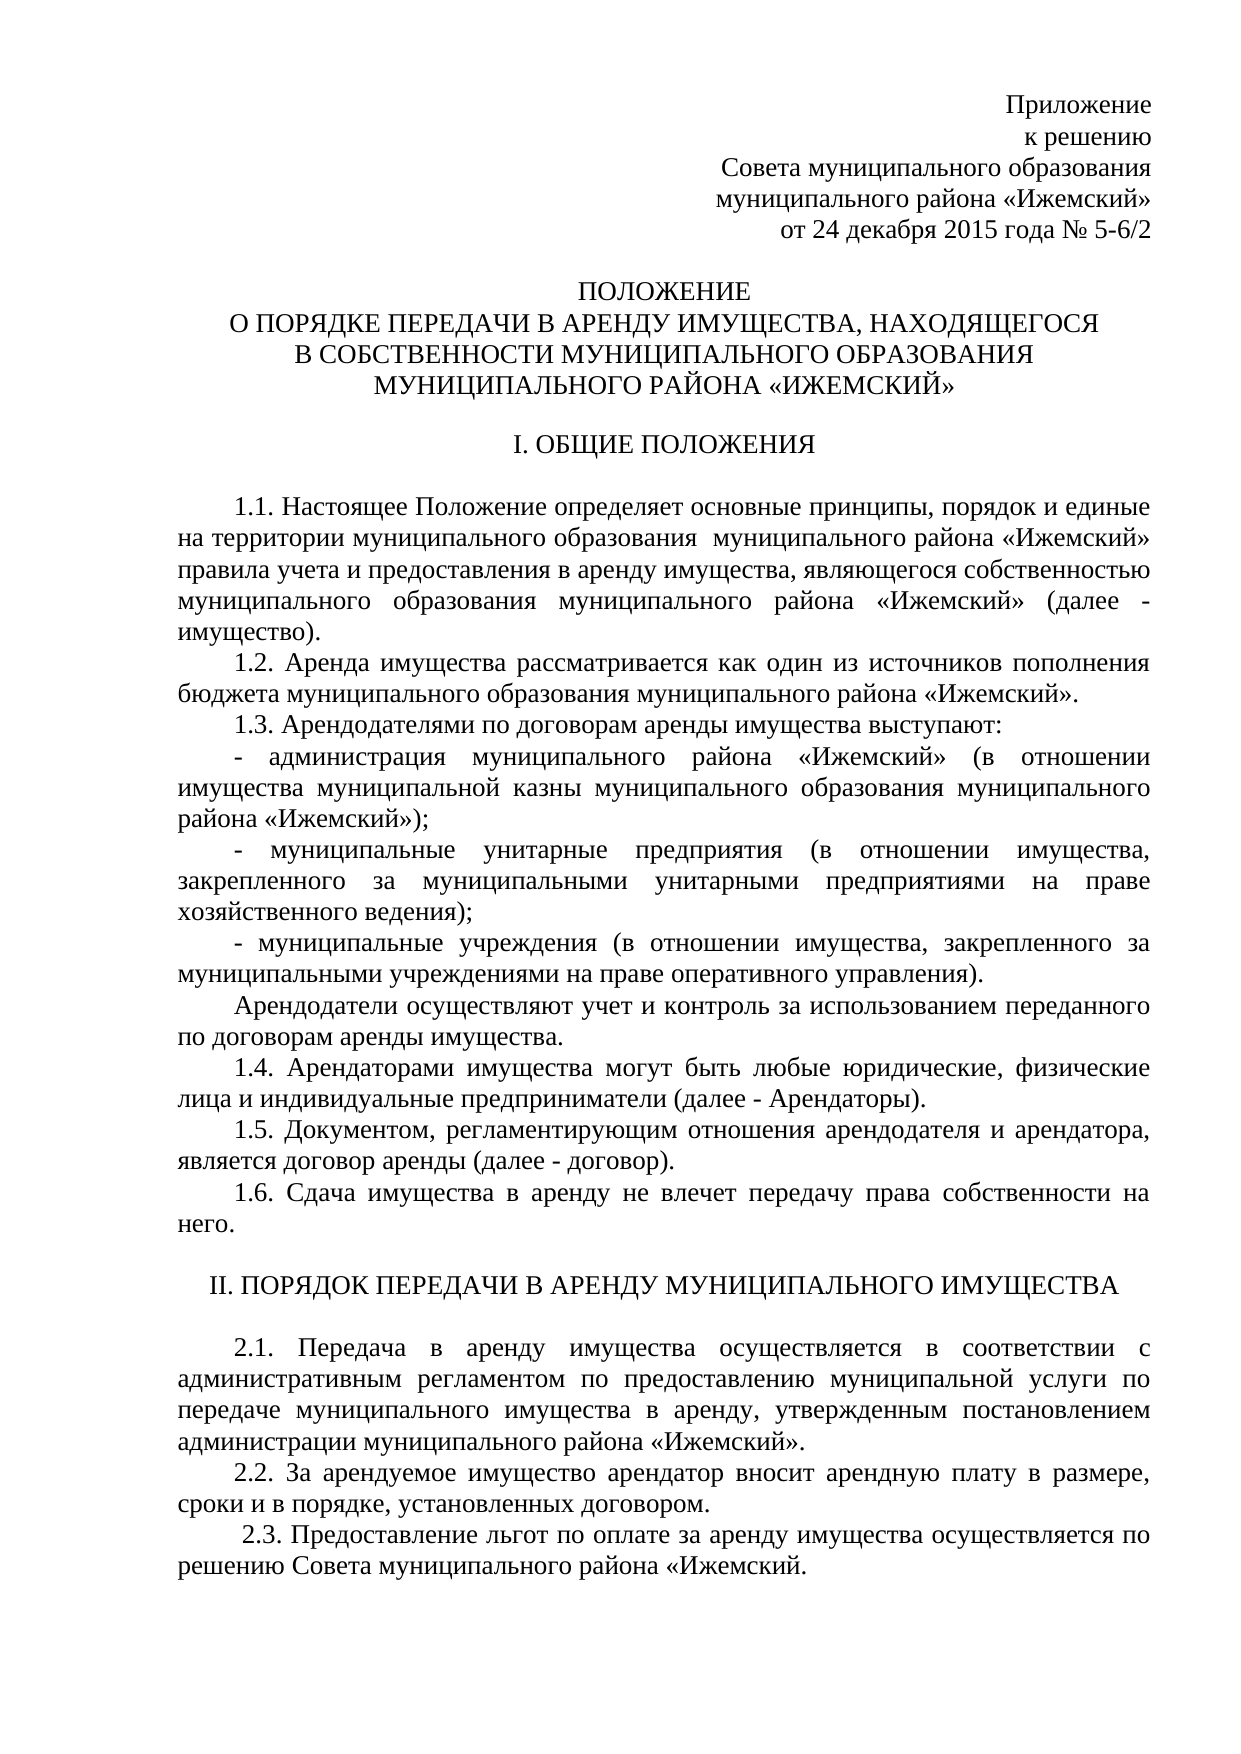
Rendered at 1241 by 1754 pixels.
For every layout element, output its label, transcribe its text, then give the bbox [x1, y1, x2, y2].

text 1.5. Документом, регламентирующим отношения арендодателя и арендатора, является договор аренды (далее - договор). [177, 1113, 1152, 1176]
text - муниципальные учреждения (в отношении имущества, закрепленного за муниципальными учреждениями на праве оперативного управления). [177, 926, 1152, 989]
text 1.3. Арендодателями по договорам аренды имущества выступают: [177, 708, 1152, 739]
title О ПОРЯДКЕ ПЕРЕДАЧИ В АРЕНДУ ИМУЩЕСТВА, НАХОДЯЩЕГОСЯ [177, 307, 1152, 338]
text от 24 декабря 2015 года № 5-6/2 [177, 213, 1152, 244]
text Приложение [177, 89, 1152, 120]
title МУНИЦИПАЛЬНОГО РАЙОНА «ИЖЕМСКИЙ» [177, 369, 1152, 400]
text Арендодатели осуществляют учет и контроль за использованием переданного по договорам аренды имущества. [177, 989, 1152, 1051]
text к решению [177, 120, 1152, 151]
text Совета муниципального образования [177, 151, 1152, 182]
text - муниципальные унитарные предприятия (в отношении имущества, закрепленного за муниципальными унитарными предприятиями на праве хозяйственного ведения); [177, 833, 1152, 926]
text 1.1. Настоящее Положение определяет основные принципы, порядок и единые на территории муниципального образования муниципального района «Ижемский» правила учета и предоставления в аренду имущества, являющегося собственностью муниципального образования муниципального района «Ижемский» (далее - имущество). [177, 490, 1152, 646]
text - администрация муниципального района «Ижемский» (в отношении имущества муниципальной казны муниципального образования муниципального района «Ижемский»); [177, 739, 1152, 833]
title В СОБСТВЕННОСТИ МУНИЦИПАЛЬНОГО ОБРАЗОВАНИЯ [177, 338, 1152, 369]
text 1.4. Арендаторами имущества могут быть любые юридические, физические лица и индивидуальные предприниматели (далее - Арендаторы). [177, 1051, 1152, 1113]
title ПОЛОЖЕНИЕ [177, 276, 1152, 307]
text II. ПОРЯДОК ПЕРЕДАЧИ В АРЕНДУ МУНИЦИПАЛЬНОГО ИМУЩЕСТВА [177, 1269, 1152, 1300]
text 2.3. Предоставление льгот по оплате за аренду имущества осуществляется по решению Совета муниципального района «Ижемский. [177, 1518, 1152, 1581]
text 1.6. Сдача имущества в аренду не влечет передачу права собственности на него. [177, 1176, 1152, 1238]
text I. ОБЩИЕ ПОЛОЖЕНИЯ [177, 428, 1152, 459]
text муниципального района «Ижемский» [177, 182, 1152, 213]
text 1.2. Аренда имущества рассматривается как один из источников пополнения бюджета муниципального образования муниципального района «Ижемский». [177, 646, 1152, 708]
text 2.1. Передача в аренду имущества осуществляется в соответствии с административным регламентом по предоставлению муниципальной услуги по передаче муниципального имущества в аренду, утвержденным постановлением администрации муниципального района «Ижемский». [177, 1331, 1152, 1456]
text 2.2. За арендуемое имущество арендатор вносит арендную плату в размере, сроки и в порядке, установленных договором. [177, 1456, 1152, 1518]
